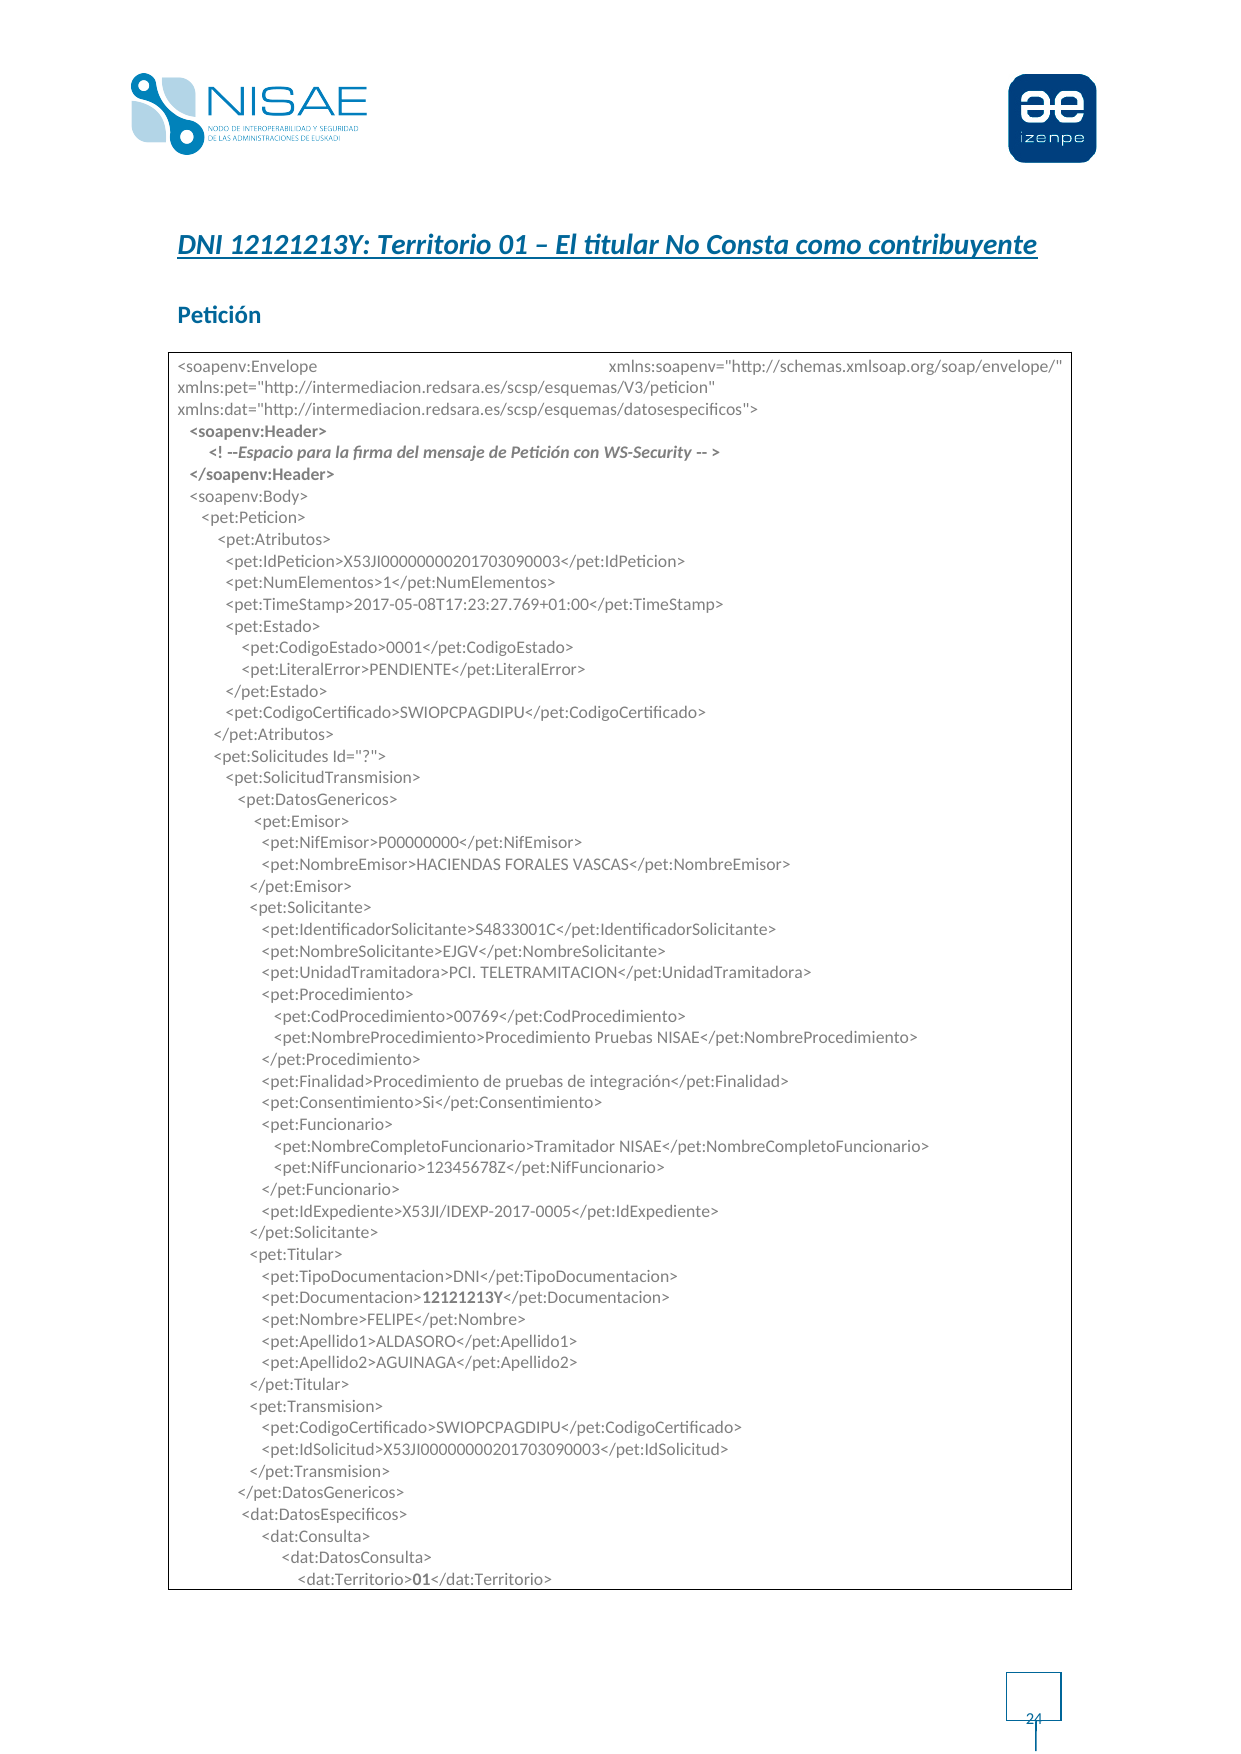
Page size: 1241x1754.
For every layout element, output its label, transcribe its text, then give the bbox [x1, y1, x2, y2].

text <pet:NombreEmisor>HACIENDAS FORALES VASCAS</pet:NombreEmisor> [177, 853, 1063, 875]
text <pet:NombreCompletoFuncionario>Tramitador NISAE</pet:NombreCompletoFuncionario> [177, 1135, 1063, 1156]
text <pet:IdExpediente>X53JI/IDEXP-2017-0005</pet:IdExpediente> [177, 1200, 1063, 1221]
text <pet:Estado> [177, 615, 1063, 636]
text <pet:SolicitudTransmision> [177, 766, 1063, 788]
text <pet:IdSolicitud>X53JI00000000201703090003</pet:IdSolicitud> [177, 1438, 1063, 1460]
text <pet:NombreSolicitante>EJGV</pet:NombreSolicitante> [177, 940, 1063, 961]
text <pet:IdentificadorSolicitante>S4833001C</pet:IdentificadorSolicitante> [177, 918, 1063, 940]
text <soapenv:Body> [177, 485, 1063, 506]
text <dat:DatosConsulta> [177, 1546, 1063, 1568]
text </pet:Solicitante> [177, 1221, 1063, 1243]
text <pet:UnidadTramitadora>PCI. TELETRAMITACION</pet:UnidadTramitadora> [177, 961, 1063, 983]
text <dat:Consulta> [177, 1525, 1063, 1546]
text </pet:Funcionario> [177, 1178, 1063, 1200]
text <pet:IdPeticion>X53JI00000000201703090003</pet:IdPeticion> [177, 550, 1063, 571]
picture [139, 81, 148, 90]
text <pet:NifEmisor>P00000000</pet:NifEmisor> [177, 831, 1063, 853]
text <pet:LiteralError>PENDIENTE</pet:LiteralError> [177, 658, 1063, 680]
text <pet:CodProcedimiento>00769</pet:CodProcedimiento> [177, 1005, 1063, 1026]
text <pet:CodigoCertificado>SWIOPCPAGDIPU</pet:CodigoCertificado> [177, 701, 1063, 723]
text </pet:Procedimiento> [177, 1048, 1063, 1070]
text <pet:Documentacion>12121213Y</pet:Documentacion> [177, 1286, 1063, 1308]
text <pet:Peticion> [177, 506, 1063, 528]
text <pet:Finalidad>Procedimiento de pruebas de integración</pet:Finalidad> [177, 1070, 1063, 1091]
text <pet:Apellido2>AGUINAGA</pet:Apellido2> [177, 1351, 1063, 1373]
text </pet:Transmision> [177, 1460, 1063, 1481]
text <pet:Funcionario> [177, 1113, 1063, 1135]
text <pet:Emisor> [177, 810, 1063, 831]
text <pet:Procedimiento> [177, 983, 1063, 1005]
text </pet:Titular> [177, 1373, 1063, 1395]
text <pet:TipoDocumentacion>DNI</pet:TipoDocumentacion> [177, 1265, 1063, 1286]
text <soapenv:Header> [177, 420, 1063, 441]
text </pet:Emisor> [177, 875, 1063, 896]
text </pet:Atributos> [177, 723, 1063, 745]
text <pet:Solicitudes Id="?"> [177, 745, 1063, 766]
text <pet:Titular> [177, 1243, 1063, 1265]
text <pet:Consentimiento>Si</pet:Consentimiento> [177, 1091, 1063, 1113]
text <pet:NifFuncionario>12345678Z</pet:NifFuncionario> [177, 1156, 1063, 1178]
text <! --Espacio para la firma del mensaje de Petición con WS-Security -- > [177, 441, 1063, 463]
text <pet:CodigoEstado>0001</pet:CodigoEstado> [177, 636, 1063, 658]
text <soapenv:Envelope xmlns:soapenv="http://schemas.xmlsoap.org/soap/envelope/" xmlns:pet="http://intermediacion.redsara.es/scsp/esquemas/V3/peticion" xmlns:dat="http://intermediacion.redsara.es/scsp/esquemas/datosespecificos"> [169, 353, 1071, 420]
picture [1007, 74, 1097, 163]
text Petición [177, 299, 1063, 330]
text <dat:DatosEspecificos> [177, 1503, 1063, 1525]
picture [118, 73, 180, 155]
text <pet:CodigoCertificado>SWIOPCPAGDIPU</pet:CodigoCertificado> [177, 1416, 1063, 1438]
text </pet:Estado> [177, 680, 1063, 701]
text <pet:DatosGenericos> [177, 788, 1063, 810]
picture [181, 131, 193, 143]
text </soapenv:Header> [177, 463, 1063, 485]
text <pet:Apellido1>ALDASORO</pet:Apellido1> [177, 1330, 1063, 1351]
picture [149, 73, 386, 155]
text <dat:Territorio>01</dat:Territorio> [177, 1568, 1063, 1589]
text <pet:NombreProcedimiento>Procedimiento Pruebas NISAE</pet:NombreProcedimiento> [177, 1026, 1063, 1048]
text <pet:Nombre>FELIPE</pet:Nombre> [177, 1308, 1063, 1330]
text <pet:NumElementos>1</pet:NumElementos> [177, 571, 1063, 593]
text <pet:Atributos> [177, 528, 1063, 550]
text <pet:TimeStamp>2017-05-08T17:23:27.769+01:00</pet:TimeStamp> [177, 593, 1063, 615]
text <pet:Transmision> [177, 1395, 1063, 1416]
text DNI 12121213Y: Territorio 01 – El titular No Consta como contribuyente [177, 226, 1063, 262]
text </pet:DatosGenericos> [177, 1481, 1063, 1503]
text <pet:Solicitante> [177, 896, 1063, 918]
